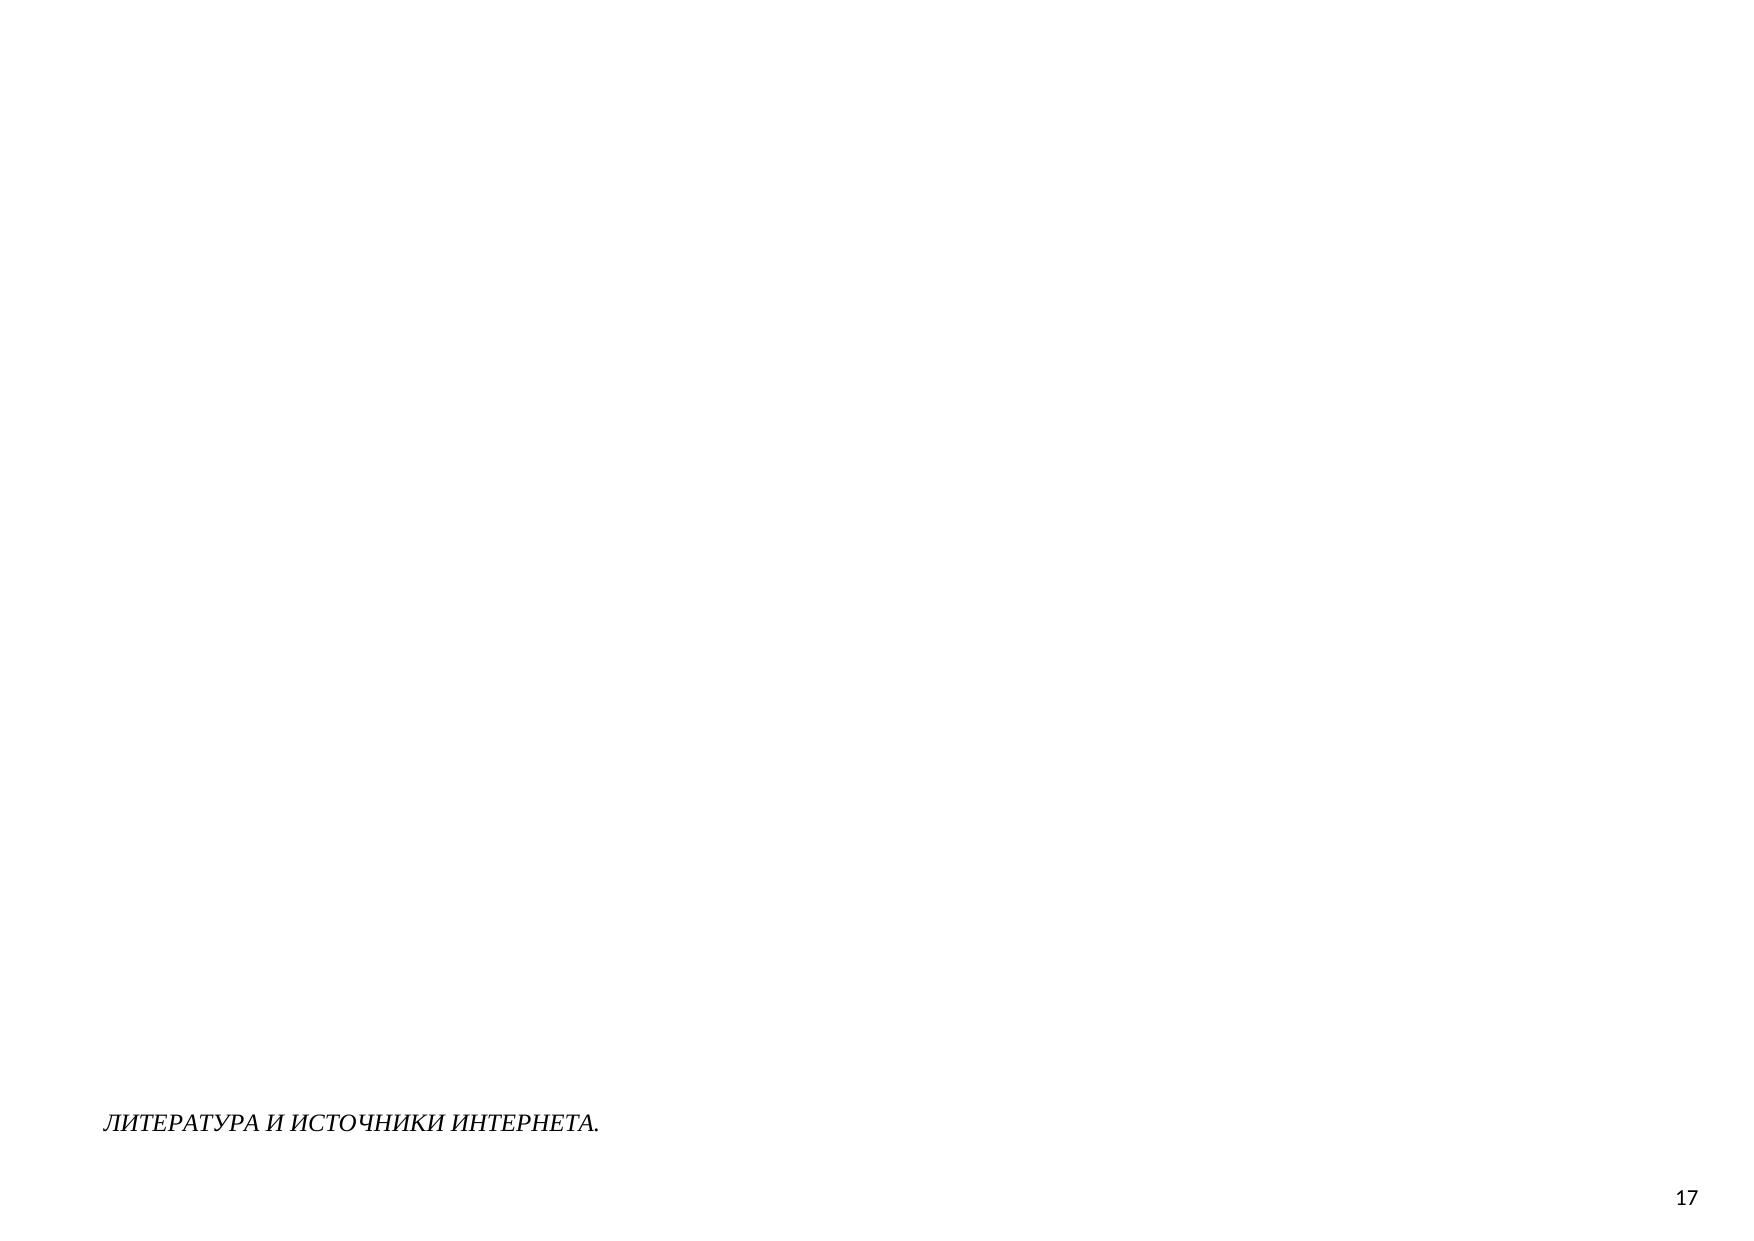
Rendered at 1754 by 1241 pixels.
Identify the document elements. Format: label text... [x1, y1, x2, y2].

text ЛИТЕРАТУРА И ИСТОЧНИКИ ИНТЕРНЕТА. [103, 1108, 1698, 1137]
